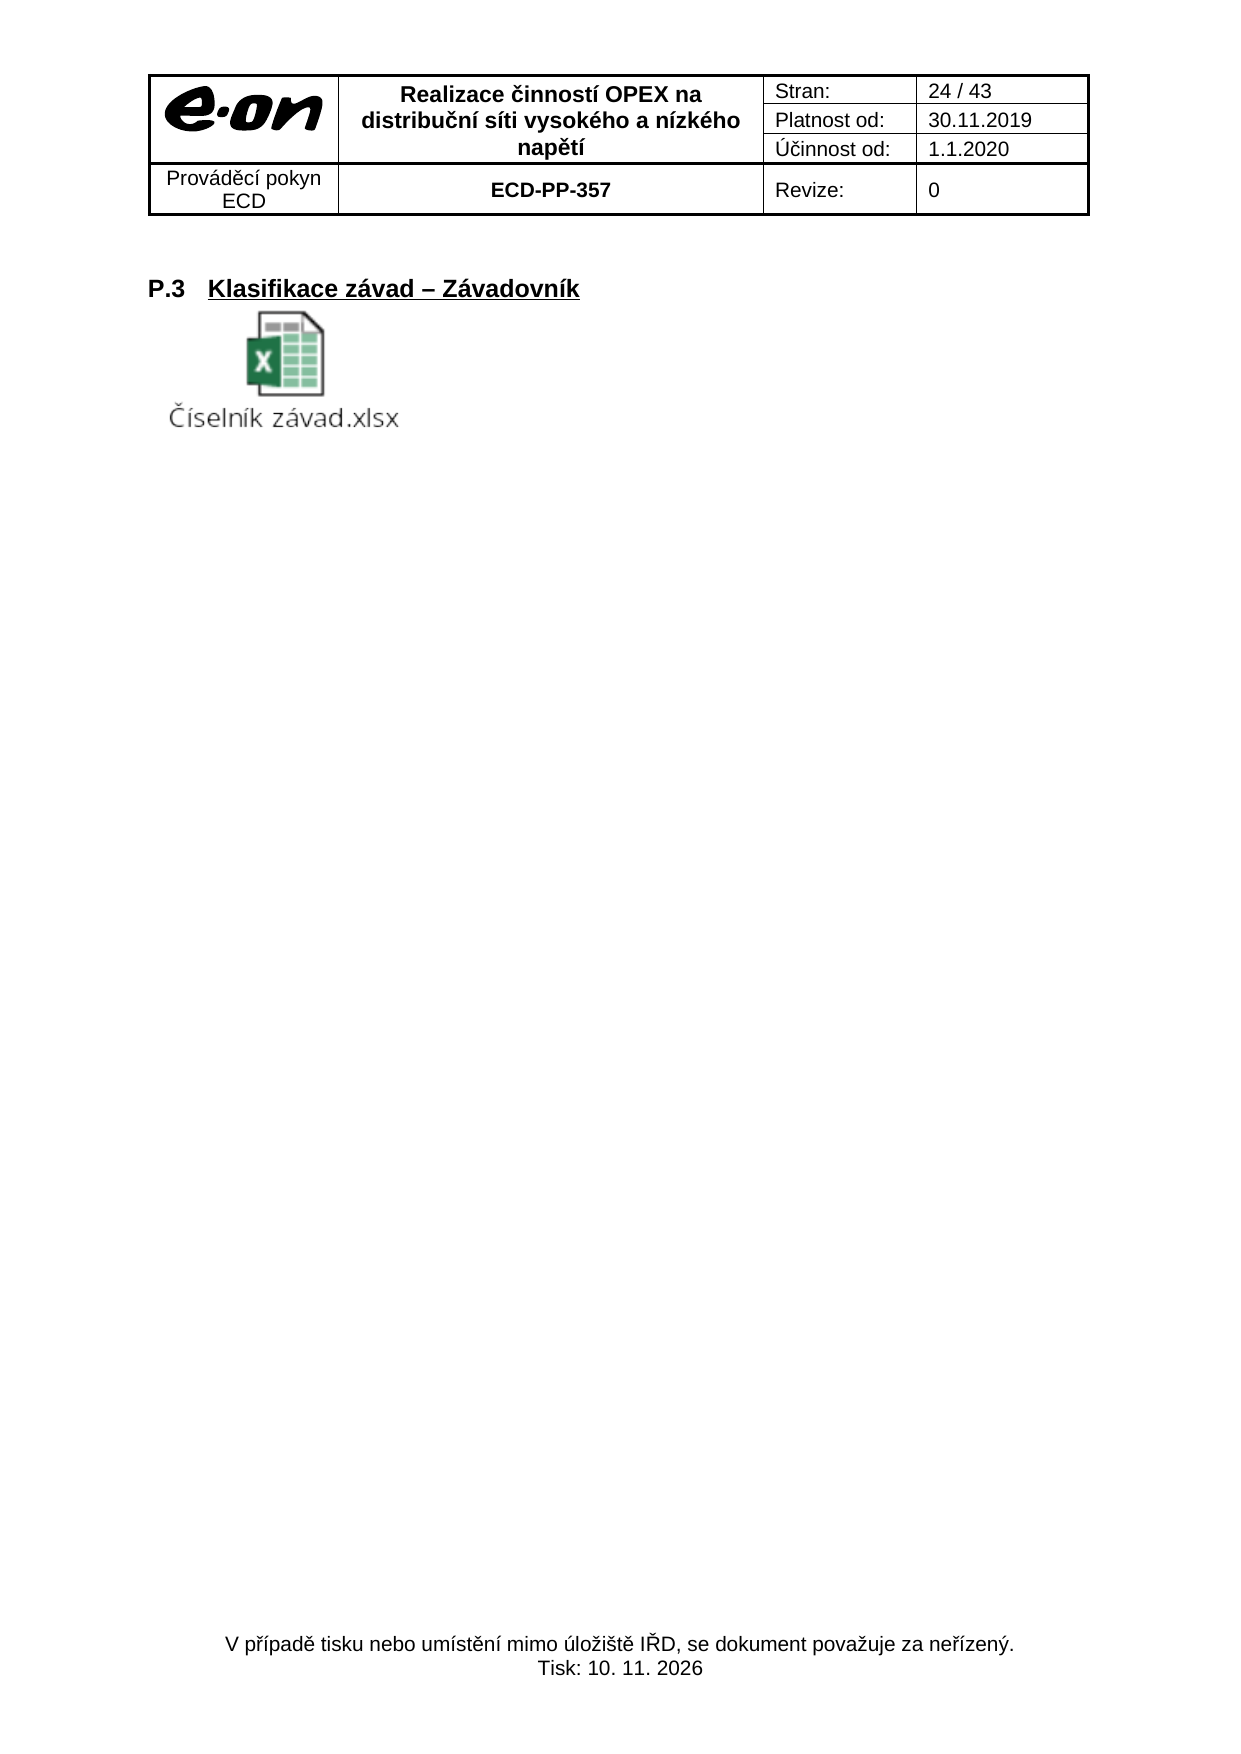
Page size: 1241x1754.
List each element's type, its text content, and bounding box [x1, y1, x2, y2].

text Klasifikace závad – Závadovník [148, 274, 1092, 302]
